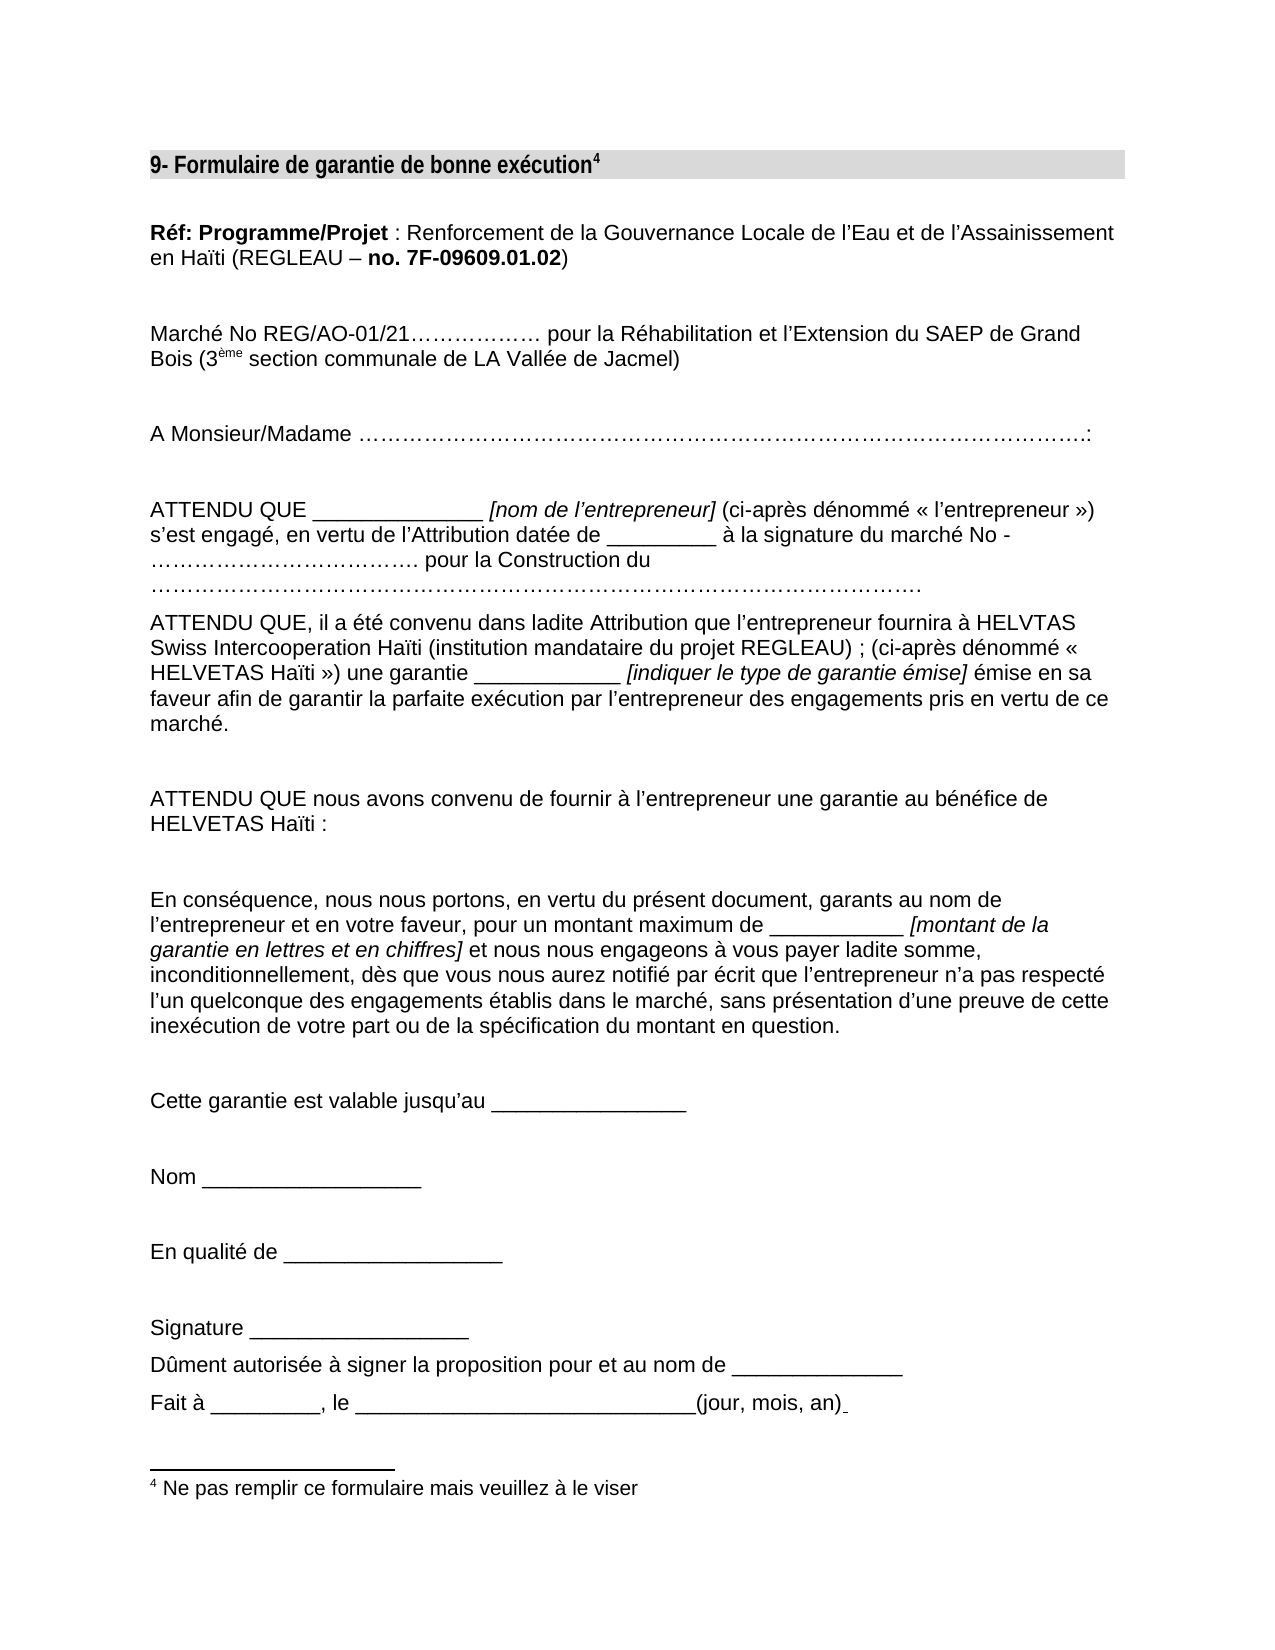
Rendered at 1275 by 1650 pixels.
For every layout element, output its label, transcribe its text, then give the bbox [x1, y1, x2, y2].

text Marché No REG/AO-01/21……………… pour la Réhabilitation et l’Extension du SAEP de Grand Bois (3ème section communale de LA Vallée de Jacmel) [150, 320, 1125, 371]
text Fait à _________, le ____________________________(jour, mois, an) [150, 1390, 1125, 1415]
text Cette garantie est valable jusqu’au ________________ [150, 1088, 1125, 1113]
text ATTENDU QUE, il a été convenu dans ladite Attribution que l’entrepreneur fournira à HELVTAS Swiss Intercooperation Haïti (institution mandataire du projet REGLEAU) ; (ci-après dénommé « HELVETAS Haïti ») une garantie ____________ [indiquer le type de garantie émise] émise en sa faveur afin de garantir la parfaite exécution par l’entrepreneur des engagements pris en vertu de ce marché. [150, 610, 1125, 736]
text 9- Formulaire de garantie de bonne exécution [150, 150, 1125, 179]
text A Monsieur/Madame ……………………………………………………………………………………….: [150, 421, 1125, 446]
text Réf: Programme/Projet : Renforcement de la Gouvernance Locale de l’Eau et de l’Assainissement en Haïti (REGLEAU – no. 7F-09609.01.02) [150, 220, 1125, 270]
text ATTENDU QUE ______________ [nom de l’entrepreneur] (ci-après dénommé « l’entrepreneur ») s’est engagé, en vertu de l’Attribution datée de _________ à la signature du marché No -………………………………. pour la Construction du ……………………………………………………………………………………………. [150, 496, 1125, 597]
text Signature __________________ [150, 1314, 1125, 1339]
text Nom __________________ [150, 1163, 1125, 1189]
text En qualité de __________________ [150, 1239, 1125, 1264]
text Dûment autorisée à signer la proposition pour et au nom de ______________ [150, 1352, 1125, 1377]
text ATTENDU QUE nous avons convenu de fournir à l’entrepreneur une garantie au bénéfice de HELVETAS Haïti : [150, 786, 1125, 836]
text En conséquence, nous nous portons, en vertu du présent document, garants au nom de l’entrepreneur et en votre faveur, pour un montant maximum de ___________ [montant de la garantie en lettres et en chiffres] et nous nous engageons à vous payer ladite somme, inconditionnellement, dès que vous nous aurez notifié par écrit que l’entrepreneur n’a pas respecté l’un quelconque des engagements établis dans le marché, sans présentation d’une preuve de cette inexécution de votre part ou de la spécification du montant en question. [150, 887, 1125, 1038]
